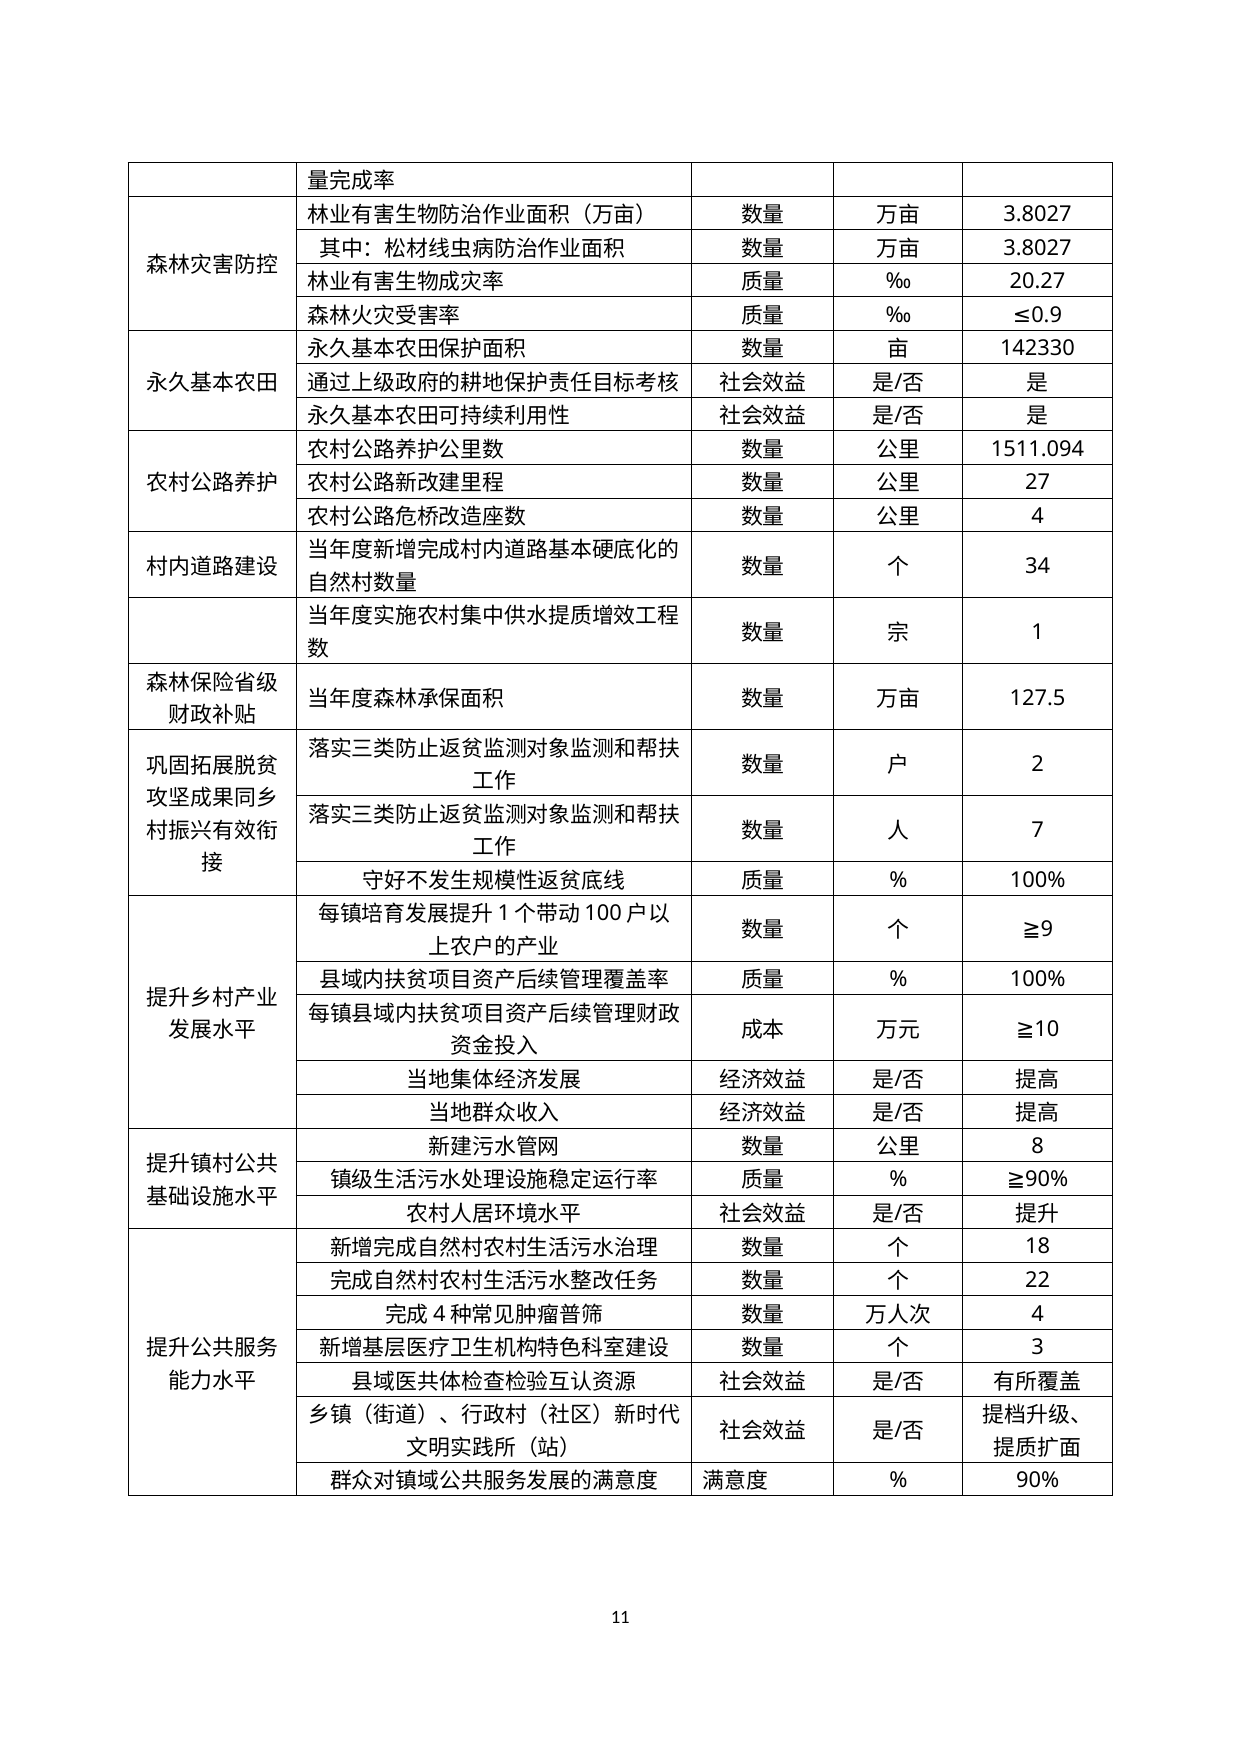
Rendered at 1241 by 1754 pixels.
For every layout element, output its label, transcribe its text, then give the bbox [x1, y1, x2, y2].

table_cell 每镇县域内扶贫项目资产后续管理财政资金投入 [297, 995, 691, 1060]
table_cell 落实三类防止返贫监测对象监测和帮扶工作 [297, 730, 691, 795]
table_cell 永久基本农田可持续利用性 [297, 398, 691, 430]
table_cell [297, 163, 691, 196]
table_cell 质量 [692, 163, 833, 196]
table_cell 数量 [692, 896, 833, 961]
table_cell 质量 [692, 264, 833, 296]
table_cell 数量 [692, 1296, 833, 1329]
table_cell 森林火灾受害率 [297, 297, 691, 330]
table_cell 3.8027 [963, 197, 1112, 229]
table_cell 亩 [834, 331, 962, 363]
table_cell 数量 [692, 1229, 833, 1262]
table_cell 万元 [834, 995, 962, 1060]
table_cell 是 [963, 364, 1112, 397]
table_cell 是/否 [834, 364, 962, 397]
table_cell 新增完成自然村农村生活污水治理 [297, 1229, 691, 1262]
table_cell 3.8027 [963, 230, 1112, 263]
table_cell 数量 [692, 1129, 833, 1161]
table_cell 提升 [963, 1196, 1112, 1228]
table_cell 巩固拓展脱贫攻坚成果同乡村振兴有效衔接 [129, 730, 296, 895]
table_cell 通过上级政府的耕地保护责任目标考核 [297, 364, 691, 397]
table_cell 提升乡村产业发展水平 [129, 896, 296, 1127]
table_cell 当地集体经济发展 [297, 1061, 691, 1094]
table_cell 县域医共体检查检验互认资源 [297, 1363, 691, 1396]
table_cell 1 [963, 598, 1112, 663]
table_cell 18 [963, 1229, 1112, 1262]
table_cell 镇级生活污水处理设施稳定运行率 [297, 1162, 691, 1194]
table_cell 宗 [834, 598, 962, 663]
table_cell 20.27 [963, 264, 1112, 296]
table_cell 27 [963, 465, 1112, 497]
table_cell 公里 [834, 431, 962, 464]
table_cell 7 [963, 796, 1112, 861]
table_cell 个 [834, 532, 962, 597]
table_cell 提升公共服务能力水平 [129, 1229, 296, 1495]
table_cell 是/否 [834, 398, 962, 430]
table_cell 永久基本农田保护面积 [297, 331, 691, 363]
table_cell 农村公路养护 [129, 431, 296, 531]
table_cell 永久基本农田 [129, 331, 296, 430]
table_cell 数量 [692, 1330, 833, 1362]
table_cell 乡镇（街道）、行政村（社区）新时代文明实践所（站） [297, 1397, 691, 1462]
table_cell 是/否 [834, 1095, 962, 1127]
table_cell 142330 [963, 331, 1112, 363]
table_cell 公里 [834, 499, 962, 531]
table_cell % [834, 1463, 962, 1495]
table_cell 公里 [834, 1129, 962, 1161]
table_cell 农村公路新改建里程 [297, 465, 691, 497]
table_cell 完成自然村农村生活污水整改任务 [297, 1263, 691, 1295]
table_cell % [834, 1162, 962, 1194]
table_cell 新建污水管网 [297, 1129, 691, 1161]
table_cell 当年度森林承保面积 [297, 664, 691, 729]
table_cell ≧90% [963, 1162, 1112, 1194]
table_cell 守好不发生规模性返贫底线 [297, 862, 691, 895]
table_cell 4 [963, 499, 1112, 531]
table_cell 数量 [692, 431, 833, 464]
table_cell 户 [834, 730, 962, 795]
table_cell 数量 [692, 230, 833, 263]
table_cell 127.5 [963, 664, 1112, 729]
table_cell 10 [963, 163, 1112, 196]
table_cell 数量 [692, 598, 833, 663]
table_cell 经济效益 [692, 1095, 833, 1127]
table_cell 是 [963, 398, 1112, 430]
table_cell 34 [963, 532, 1112, 597]
table_cell 个 [834, 896, 962, 961]
table_cell ≤0.9 [963, 297, 1112, 330]
table_cell 3 [963, 1330, 1112, 1362]
table_cell 提档升级、提质扩面 [963, 1397, 1112, 1462]
table_cell 质量 [692, 862, 833, 895]
table_cell 万人次 [834, 1296, 962, 1329]
table_cell 当年度新增完成村内道路基本硬底化的自然村数量 [297, 532, 691, 597]
table_cell 完成4种常见肿瘤普筛 [297, 1296, 691, 1329]
table_cell % [834, 862, 962, 895]
table_cell 数量 [692, 331, 833, 363]
table_cell 质量 [692, 297, 833, 330]
table_cell 农村公路危桥改造座数 [297, 499, 691, 531]
table_cell 森林灾害防控 [129, 197, 296, 330]
table_cell 提升镇村公共基础设施水平 [129, 1129, 296, 1228]
table_cell 数量 [692, 1263, 833, 1295]
table_cell 满意度 [692, 1463, 833, 1495]
table_cell 万亩 [834, 230, 962, 263]
table_cell 人 [834, 796, 962, 861]
table_cell 数量 [692, 730, 833, 795]
table_cell 数量 [692, 465, 833, 497]
table_cell 公里 [834, 465, 962, 497]
table_cell 数量 [692, 664, 833, 729]
table_cell 质量 [692, 962, 833, 994]
table_cell 100% [963, 962, 1112, 994]
table_cell ‰ [834, 264, 962, 296]
table_cell 100% [963, 862, 1112, 895]
table_cell 1511.094 [963, 431, 1112, 464]
table_cell 提高 [963, 1061, 1112, 1094]
table_cell [129, 598, 296, 663]
table_cell 是/否 [834, 1061, 962, 1094]
table_cell 是/否 [834, 1397, 962, 1462]
table_cell 4 [963, 1296, 1112, 1329]
table_cell 新增基层医疗卫生机构特色科室建设 [297, 1330, 691, 1362]
table_cell 农村人居环境水平 [297, 1196, 691, 1228]
table_cell 当地群众收入 [297, 1095, 691, 1127]
table_cell 成本 [692, 995, 833, 1060]
table_cell 经济效益 [692, 1061, 833, 1094]
table_cell 林业有害生物防治作业面积（万亩） [297, 197, 691, 229]
table_cell 县域内扶贫项目资产后续管理覆盖率 [297, 962, 691, 994]
table_cell 8 [963, 1129, 1112, 1161]
table_cell 万亩 [834, 664, 962, 729]
table_cell 是/否 [834, 1196, 962, 1228]
table_cell ‰ [834, 297, 962, 330]
table_cell 90% [963, 1463, 1112, 1495]
table_cell 数量 [692, 796, 833, 861]
table_cell 其中：松材线虫病防治作业面积 [297, 230, 691, 263]
table_cell 数量 [692, 532, 833, 597]
table_cell 社会效益 [692, 1363, 833, 1396]
table_cell 社会效益 [692, 398, 833, 430]
table_cell 群众对镇域公共服务发展的满意度 [297, 1463, 691, 1495]
table_cell 个 [834, 1330, 962, 1362]
table_cell 质量 [692, 1162, 833, 1194]
table_cell 每镇培育发展提升1个带动100户以上农户的产业 [297, 896, 691, 961]
table_cell 落实三类防止返贫监测对象监测和帮扶工作 [297, 796, 691, 861]
table_cell ≧10 [963, 995, 1112, 1060]
table_cell 村内道路建设 [129, 532, 296, 597]
table_cell 社会效益 [692, 1196, 833, 1228]
table_cell 是/否 [834, 1363, 962, 1396]
table_cell 社会效益 [692, 1397, 833, 1462]
table_cell 个 [834, 1229, 962, 1262]
table_cell 森林保险省级财政补贴 [129, 664, 296, 729]
table_cell 农村公路养护公里数 [297, 431, 691, 464]
table_cell 有所覆盖 [963, 1363, 1112, 1396]
table_cell 22 [963, 1263, 1112, 1295]
table_cell % [834, 962, 962, 994]
table_cell 2 [963, 730, 1112, 795]
table_cell 提高 [963, 1095, 1112, 1127]
table_cell % [834, 163, 962, 196]
table_cell 个 [834, 1263, 962, 1295]
table_cell 林业有害生物成灾率 [297, 264, 691, 296]
table_cell 社会效益 [692, 364, 833, 397]
table_cell 万亩 [834, 197, 962, 229]
table_cell 数量 [692, 499, 833, 531]
table_cell 当年度实施农村集中供水提质增效工程数 [297, 598, 691, 663]
table_cell 数量 [692, 197, 833, 229]
table_cell ≧9 [963, 896, 1112, 961]
